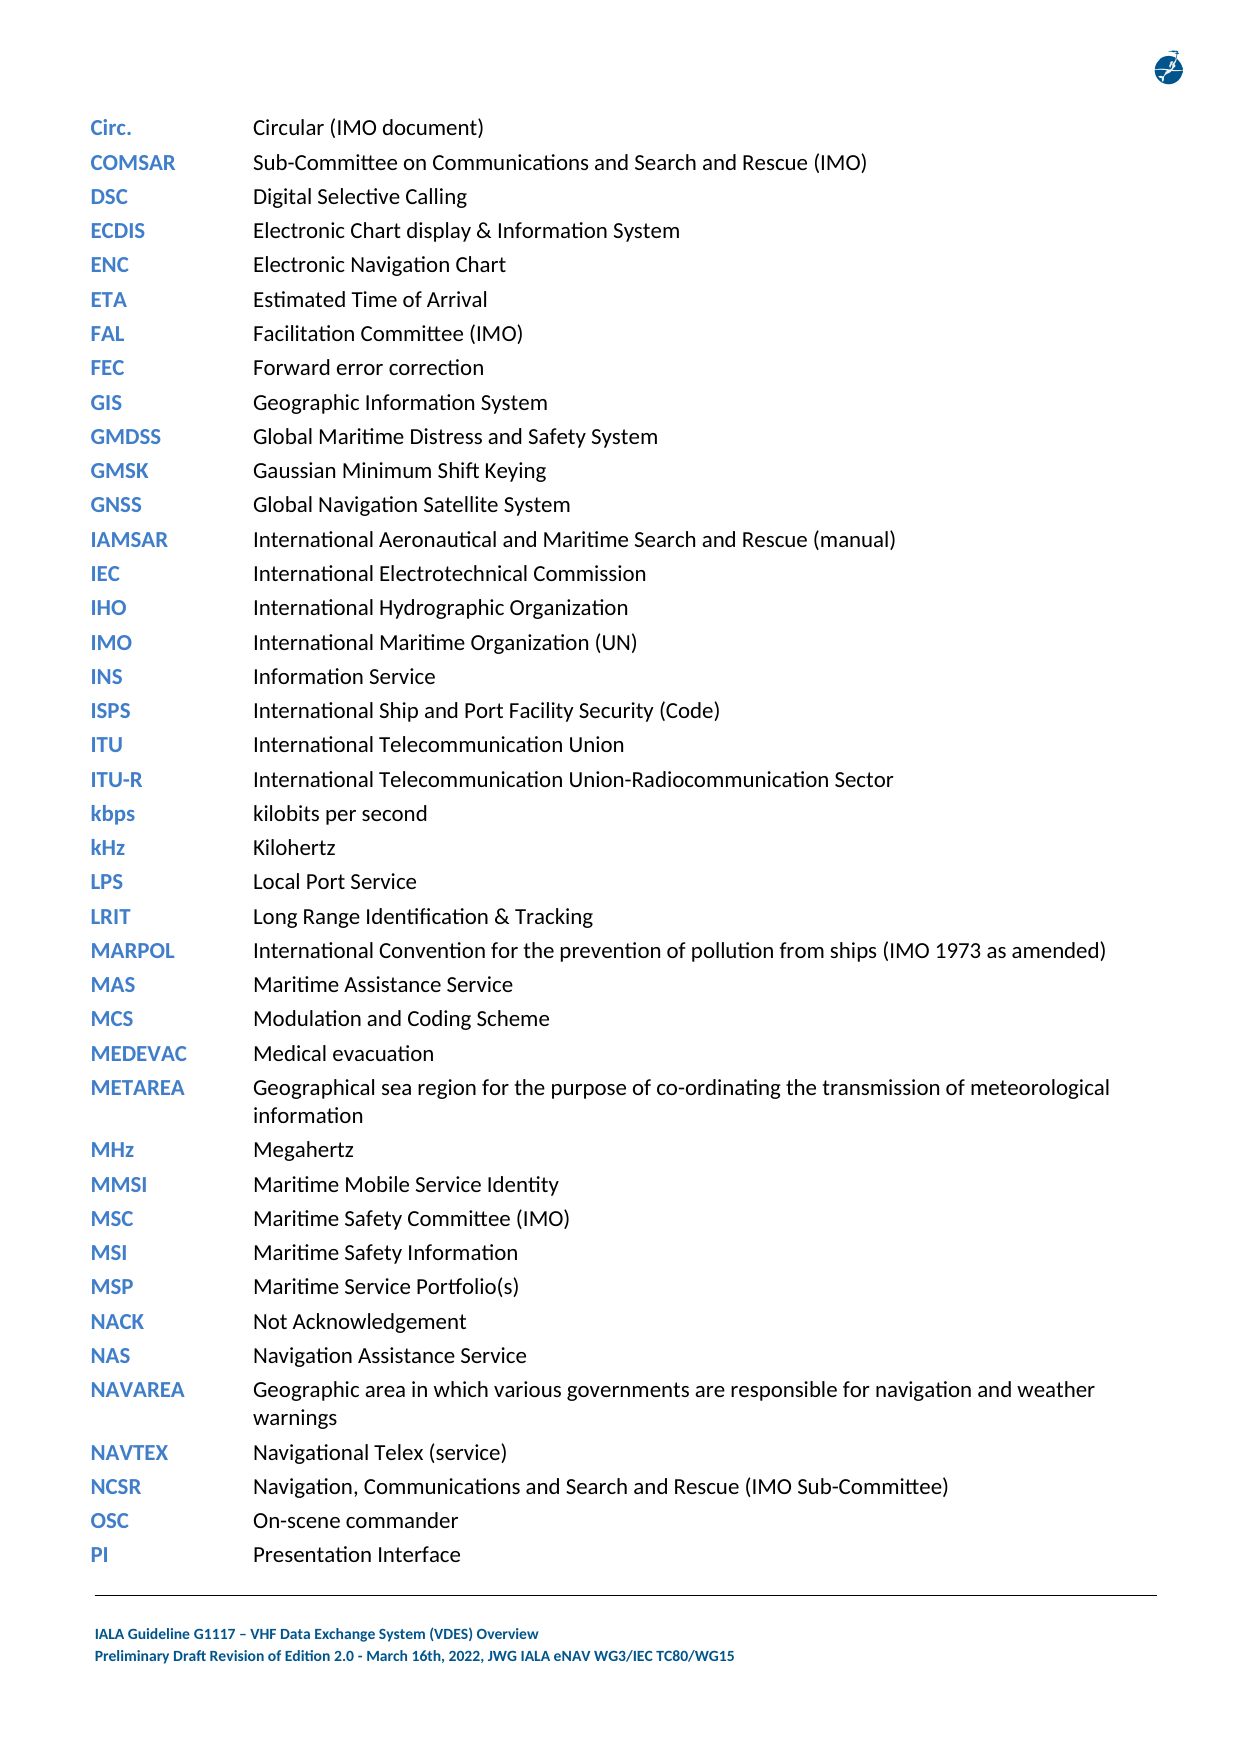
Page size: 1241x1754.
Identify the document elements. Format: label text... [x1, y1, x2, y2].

table_cell On-scene commander [242, 1506, 1157, 1540]
table_cell GNSS [79, 491, 242, 525]
table_cell Maritime Safety Information [242, 1238, 1157, 1272]
table_cell Sub-Committee on Communications and Search and Rescue (IMO) [242, 148, 1157, 182]
table_cell kbps [79, 799, 242, 833]
table_cell GIS [79, 388, 242, 422]
table_cell Maritime Service Portfolio(s) [242, 1273, 1157, 1307]
table_cell Long Range Identification & Tracking [242, 902, 1157, 936]
table_cell Estimated Time of Arrival [242, 285, 1157, 319]
table_cell GMDSS [79, 422, 242, 456]
table_cell MAS [79, 970, 242, 1004]
table_cell IMO [79, 628, 242, 662]
table_cell IAMSAR [79, 525, 242, 559]
table_cell International Hydrographic Organization [242, 593, 1157, 628]
table_cell Maritime Assistance Service [242, 970, 1157, 1004]
table_cell Geographic area in which various governments are responsible for navigation and weather warnings [242, 1375, 1157, 1438]
table_cell LPS [79, 868, 242, 902]
table_cell Electronic Navigation Chart [242, 251, 1157, 285]
table_cell NAVTEX [79, 1438, 242, 1472]
table_cell DSC [79, 182, 242, 216]
table_cell Circ. [79, 114, 242, 148]
table_cell Gaussian Minimum Shift Keying [242, 456, 1157, 491]
table_cell MSI [79, 1238, 242, 1272]
table_cell Medical evacuation [242, 1039, 1157, 1073]
table_cell International Maritime Organization (UN) [242, 628, 1157, 662]
table_cell Megahertz [242, 1135, 1157, 1170]
table_cell MEDEVAC [79, 1039, 242, 1073]
table_cell MCS [79, 1005, 242, 1039]
table_cell Circular (IMO document) [242, 114, 1157, 148]
table_cell PI [79, 1540, 242, 1568]
table_cell ITU-R [79, 765, 242, 799]
table_cell Not Acknowledgement [242, 1307, 1157, 1341]
table_cell Electronic Chart display & Information System [242, 216, 1157, 251]
table_cell ISPS [79, 696, 242, 730]
table_cell International Convention for the prevention of pollution from ships (IMO 1973 as amended) [242, 936, 1157, 970]
table_cell IEC [79, 559, 242, 593]
table_cell International Electrotechnical Commission [242, 559, 1157, 593]
table_cell MARPOL [79, 936, 242, 970]
table_cell MSC [79, 1204, 242, 1238]
table_cell NAS [79, 1341, 242, 1375]
table_cell Maritime Safety Committee (IMO) [242, 1204, 1157, 1238]
table_cell NAVAREA [79, 1375, 242, 1438]
table_cell Information Service [242, 662, 1157, 696]
table_cell Facilitation Committee (IMO) [242, 319, 1157, 353]
table_cell MMSI [79, 1170, 242, 1204]
table_cell LRIT [79, 902, 242, 936]
table_cell MHz [79, 1135, 242, 1170]
table_cell Global Navigation Satellite System [242, 491, 1157, 525]
table_cell Geographical sea region for the purpose of co-ordinating the transmission of meteorological information [242, 1073, 1157, 1135]
table_cell kilobits per second [242, 799, 1157, 833]
table_cell Geographic Information System [242, 388, 1157, 422]
table_cell International Aeronautical and Maritime Search and Rescue (manual) [242, 525, 1157, 559]
table_cell GMSK [79, 456, 242, 491]
table_cell FAL [79, 319, 242, 353]
picture [1123, 0, 1241, 119]
table_cell Navigation Assistance Service [242, 1341, 1157, 1375]
table_cell ETA [79, 285, 242, 319]
table_cell METAREA [79, 1073, 242, 1135]
table_cell Maritime Mobile Service Identity [242, 1170, 1157, 1204]
table_cell FEC [79, 354, 242, 388]
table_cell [242, 1540, 1157, 1568]
table_cell Local Port Service [242, 868, 1157, 902]
table_cell Kilohertz [242, 833, 1157, 867]
table_cell Digital Selective Calling [242, 182, 1157, 216]
table_cell International Telecommunication Union [242, 730, 1157, 765]
table_cell Modulation and Coding Scheme [242, 1005, 1157, 1039]
table_cell Navigational Telex (service) [242, 1438, 1157, 1472]
table_cell MSP [79, 1273, 242, 1307]
table_cell COMSAR [79, 148, 242, 182]
table_cell ENC [79, 251, 242, 285]
table_cell IHO [79, 593, 242, 628]
table_cell Forward error correction [242, 354, 1157, 388]
table_cell Navigation, Communications and Search and Rescue (IMO Sub-Committee) [242, 1472, 1157, 1506]
table_cell OSC [79, 1506, 242, 1540]
table_cell International Telecommunication Union-Radiocommunication Sector [242, 765, 1157, 799]
table_cell Global Maritime Distress and Safety System [242, 422, 1157, 456]
table_cell NACK [79, 1307, 242, 1341]
table_cell ECDIS [79, 216, 242, 251]
table_cell INS [79, 662, 242, 696]
table_cell NCSR [79, 1472, 242, 1506]
table_cell International Ship and Port Facility Security (Code) [242, 696, 1157, 730]
table_cell ITU [79, 730, 242, 765]
table_cell kHz [79, 833, 242, 867]
